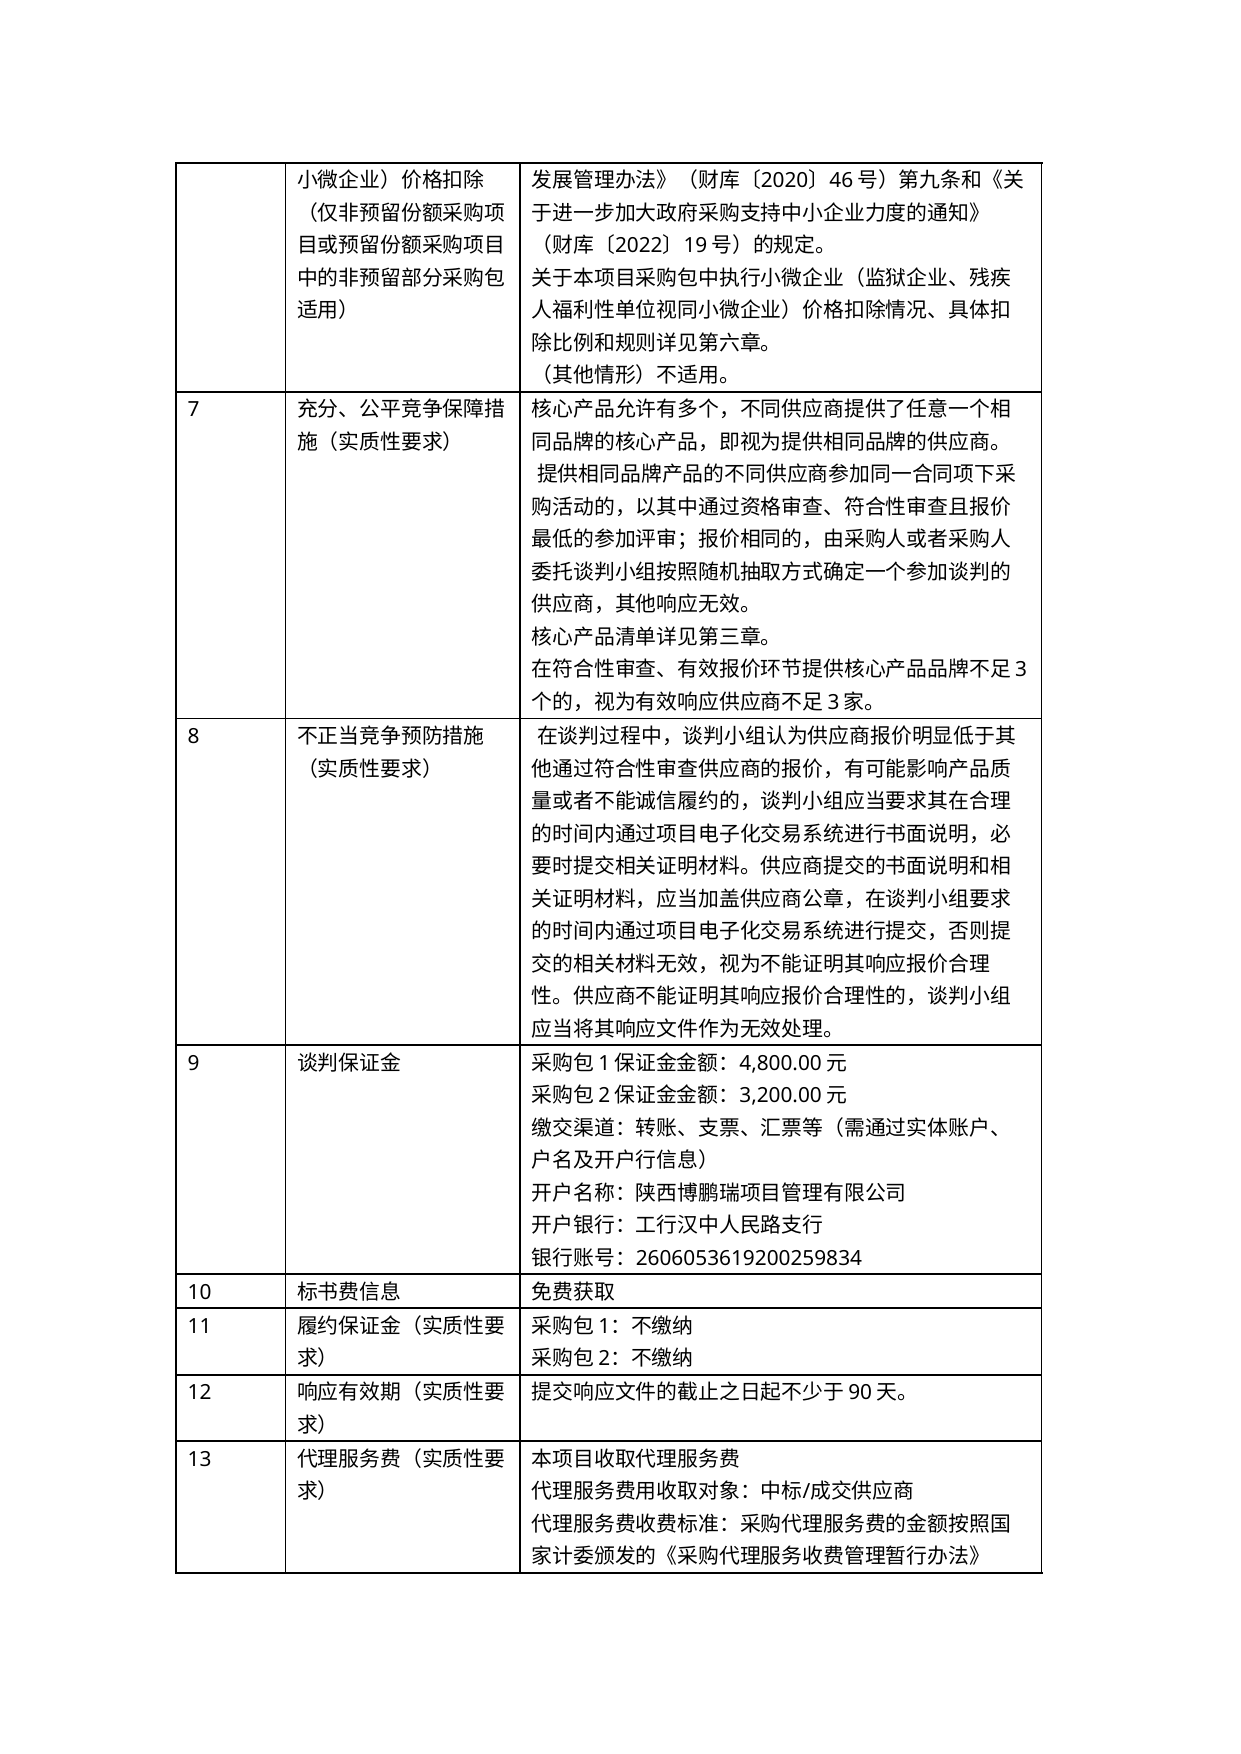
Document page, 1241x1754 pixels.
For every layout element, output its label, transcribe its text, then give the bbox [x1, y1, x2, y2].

table_cell 8 [177, 719, 285, 1044]
table_cell 充分、公平竞争保障措施（实质性要求） [286, 393, 519, 718]
table_cell 核心产品允许有多个，不同供应商提供了任意一个相同品牌的核心产品，即视为提供相同品牌的供应商。 提供相同品牌产品的不同供应商参加同一合同项下采购活动的，以其中通过资格审查、符合性审查且报价最低的参加评审；报价相同的，由采购人或者采购人委托谈判小组按照随机抽取方式确定一个参加谈判的供应商，其他响应无效。 核心产品清单详见第三章。 在符合性审查、有效报价环节提供核心产品品牌不足3个的，视为有效响应供应商不足3家。 [521, 393, 1041, 718]
table_cell 免费获取 [521, 1275, 1041, 1307]
table_cell 履约保证金（实质性要求） [286, 1309, 519, 1374]
table_cell 12 [177, 1376, 285, 1440]
table_cell 在谈判过程中，谈判小组认为供应商报价明显低于其他通过符合性审查供应商的报价，有可能影响产品质量或者不能诚信履约的，谈判小组应当要求其在合理的时间内通过项目电子化交易系统进行书面说明，必要时提交相关证明材料。供应商提交的书面说明和相关证明材料，应当加盖供应商公章，在谈判小组要求的时间内通过项目电子化交易系统进行提交，否则提交的相关材料无效，视为不能证明其响应报价合理性。供应商不能证明其响应报价合理性的，谈判小组应当将其响应文件作为无效处理。 [521, 719, 1041, 1044]
table_cell 代理服务费（实质性要求） [286, 1442, 519, 1572]
table_cell 响应有效期（实质性要求） [286, 1376, 519, 1440]
table_cell 10 [177, 1275, 285, 1307]
table_cell 标书费信息 [286, 1275, 519, 1307]
table_cell 7 [177, 393, 285, 718]
table_cell 6 [177, 164, 285, 391]
table_cell 采购包1保证金金额：4,800.00元 采购包2保证金金额：3,200.00元 缴交渠道：转账、支票、汇票等（需通过实体账户、户名及开户行信息） 开户名称：陕西博鹏瑞项目管理有限公司 开户银行：工行汉中人民路支行 银行账号：2606053619200259834 [521, 1046, 1041, 1273]
table_cell 提交响应文件的截止之日起不少于90天。 [521, 1376, 1041, 1440]
table_cell 谈判保证金 [286, 1046, 519, 1273]
table_cell 11 [177, 1309, 285, 1374]
table_cell 采购包1：不缴纳 采购包2：不缴纳 [521, 1309, 1041, 1374]
table_cell 9 [177, 1046, 285, 1273]
table_cell 13 [177, 1442, 285, 1572]
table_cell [521, 1442, 1041, 1572]
table_cell 不正当竞争预防措施（实质性要求） [286, 719, 519, 1044]
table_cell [521, 164, 1041, 391]
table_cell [286, 164, 519, 391]
